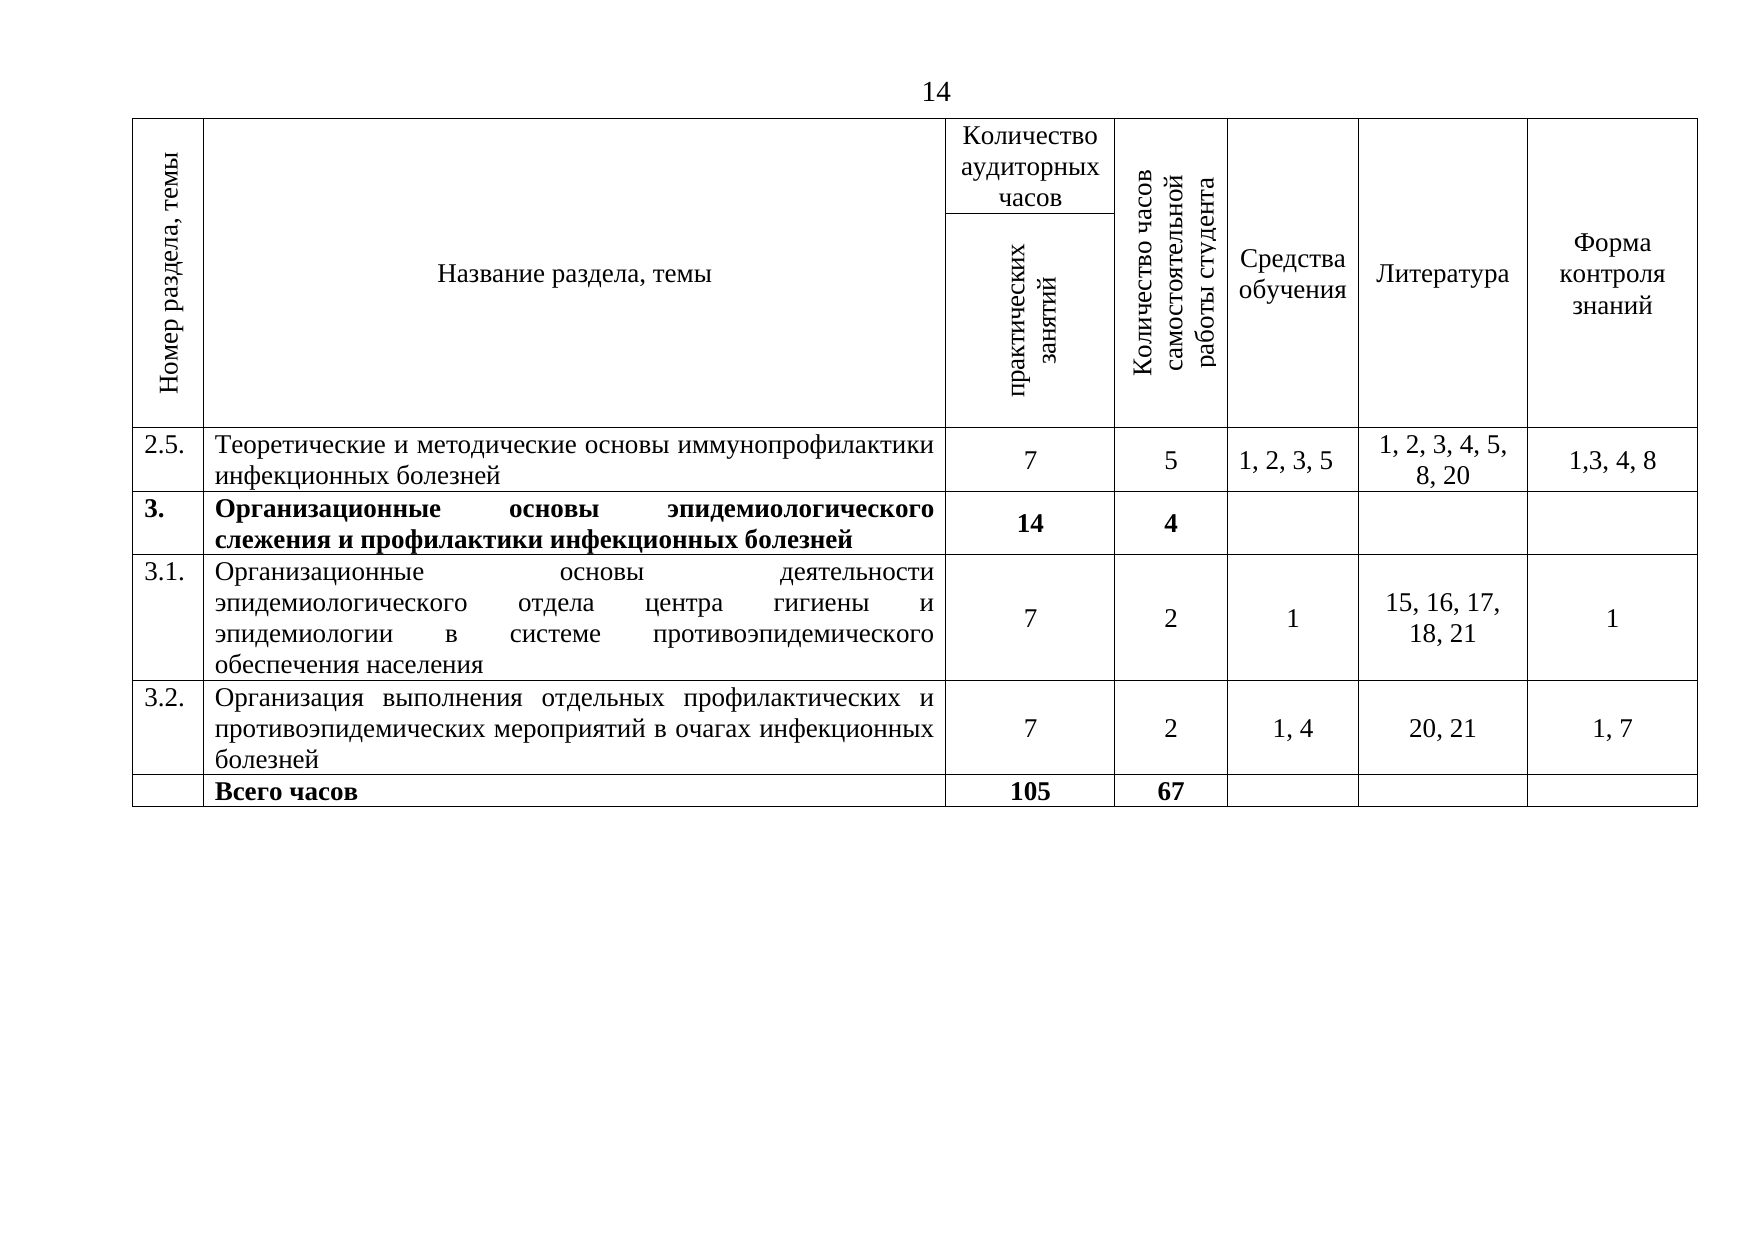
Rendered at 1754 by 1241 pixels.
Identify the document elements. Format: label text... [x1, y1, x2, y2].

table_cell [1528, 775, 1697, 806]
table_header Средства обучения [1228, 119, 1358, 427]
table_cell Всего часов [204, 775, 945, 806]
table_cell 3.1. [133, 555, 203, 679]
table_cell 1 [1528, 555, 1697, 679]
table_cell 1, 2, 3, 5 [1228, 428, 1358, 491]
table_cell 20, 21 [1359, 681, 1527, 774]
table_header Литература [1359, 119, 1527, 427]
table_cell [1359, 492, 1527, 554]
table_cell [133, 775, 203, 806]
table_cell [1228, 775, 1358, 806]
table_cell 1,3, 4, 8 [1528, 428, 1697, 491]
table_cell Организационные основы деятельности эпидемиологического отдела центра гигиены и эпидемиологии в системе противоэпидемического обеспечения населения [204, 555, 945, 679]
table_header Название раздела, темы [204, 119, 945, 427]
table_cell 3. [133, 492, 203, 554]
table_cell [1359, 775, 1527, 806]
table_cell 2 [1115, 681, 1227, 774]
table_cell 105 [946, 775, 1114, 806]
table_cell 1 [1228, 555, 1358, 679]
table_cell Организация выполнения отдельных профилактических и противоэпидемических мероприятий в очагах инфекционных болезней [204, 681, 945, 774]
table_cell 2 [1115, 555, 1227, 679]
table_cell 5 [1115, 428, 1227, 491]
table_cell [1228, 492, 1358, 554]
table_cell 7 [946, 681, 1114, 774]
table_cell 15, 16, 17, 18, 21 [1359, 555, 1527, 679]
table_cell практических занятий [946, 214, 1114, 427]
table_header Количество аудиторных часов [946, 119, 1114, 213]
table_cell Теоретические и методические основы иммунопрофилактики инфекционных болезней [204, 428, 945, 491]
table_cell 4 [1115, 492, 1227, 554]
table_cell 3.2. [133, 681, 203, 774]
table_cell 1, 2, 3, 4, 5, 8, 20 [1359, 428, 1527, 491]
table_cell 1, 4 [1228, 681, 1358, 774]
table_header Количество часов самостоятельной работы студента [1115, 119, 1227, 427]
table_header Форма контроля знаний [1528, 119, 1697, 427]
table_cell 7 [946, 555, 1114, 679]
table_cell [1528, 492, 1697, 554]
table_header Номер раздела, темы [133, 119, 203, 427]
table_cell 2.5. [133, 428, 203, 491]
table_cell 67 [1115, 775, 1227, 806]
table_cell Организационные основы эпидемиологического слежения и профилактики инфекционных болезней [204, 492, 945, 554]
table_cell 7 [946, 428, 1114, 491]
table_cell 14 [946, 492, 1114, 554]
table_cell 1, 7 [1528, 681, 1697, 774]
